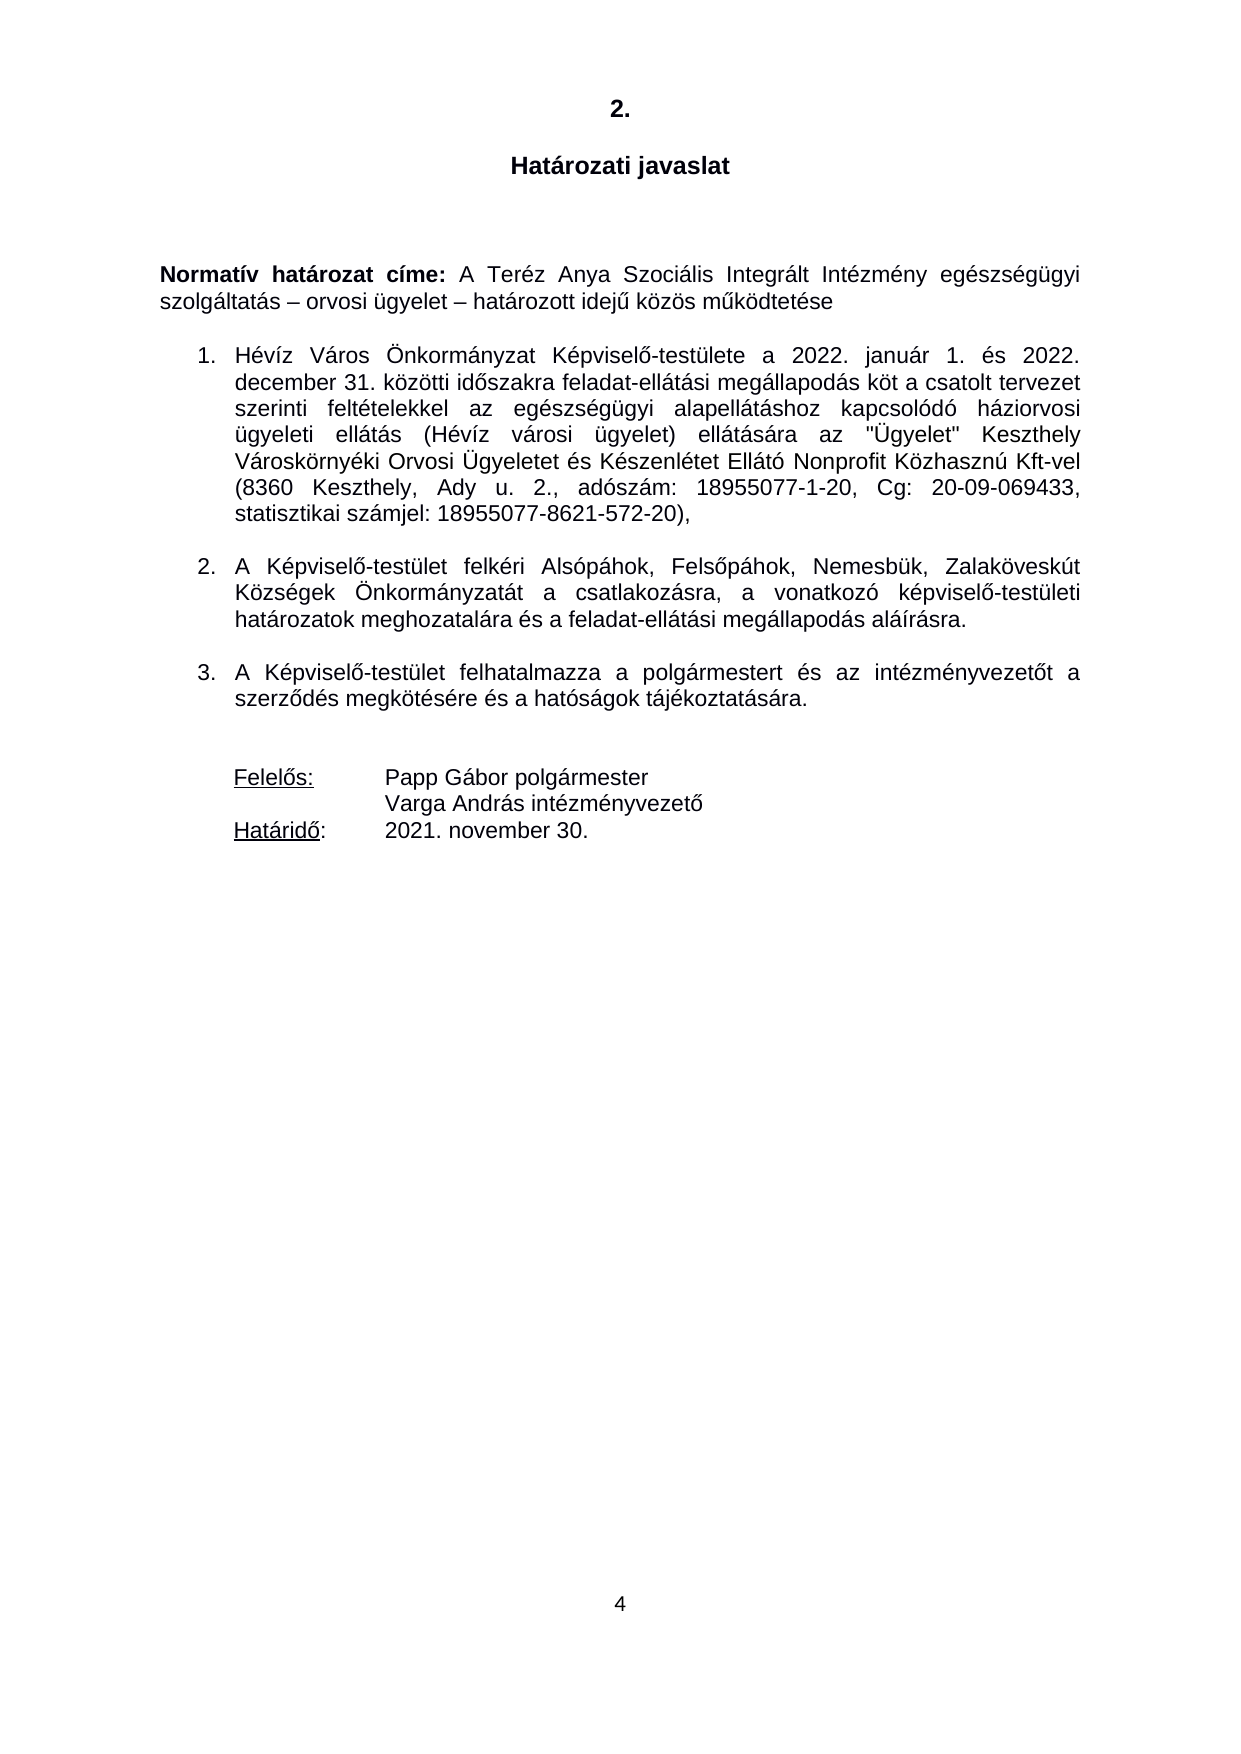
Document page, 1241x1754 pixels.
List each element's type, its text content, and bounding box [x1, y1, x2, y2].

text Határidő: 2021. november 30. [159, 817, 1081, 843]
list A Képviselő-testület felkéri Alsópáhok, Felsőpáhok, Nemesbük, Zalaköveskút Községek Önkormányzatát a csatlakozásra, a vonatkozó képviselő-testületi határozatok meghozatalára és a feladat-ellátási megállapodás aláírásra. [197, 553, 1081, 632]
text Felelős: Papp Gábor polgármester [159, 764, 1081, 790]
text Normatív határozat címe: A Teréz Anya Szociális Integrált Intézmény egészségügyi szolgáltatás – orvosi ügyelet – határozott idejű közös működtetése [159, 261, 1081, 314]
text 2. [159, 94, 1081, 122]
list A Képviselő-testület felhatalmazza a polgármestert és az intézményvezetőt a szerződés megkötésére és a hatóságok tájékoztatására. [197, 658, 1081, 711]
text Varga András intézményvezető [159, 790, 1081, 817]
list Hévíz Város Önkormányzat Képviselő-testülete a 2022. január 1. és 2022. december 31. közötti időszakra feladat-ellátási megállapodás köt a csatolt tervezet szerinti feltételekkel az egészségügyi alapellátáshoz kapcsolódó háziorvosi ügyeleti ellátás (Hévíz városi ügyelet) ellátására az "Ügyelet" Keszthely Városkörnyéki Orvosi Ügyeletet és Készenlétet Ellátó Nonprofit Közhasznú Kft-vel (8360 Keszthely, Ady u. 2., adószám: 18955077-1-20, Cg: 20-09-069433, statisztikai számjel: 18955077-8621-572-20), [197, 342, 1081, 527]
text Határozati javaslat [159, 151, 1081, 180]
